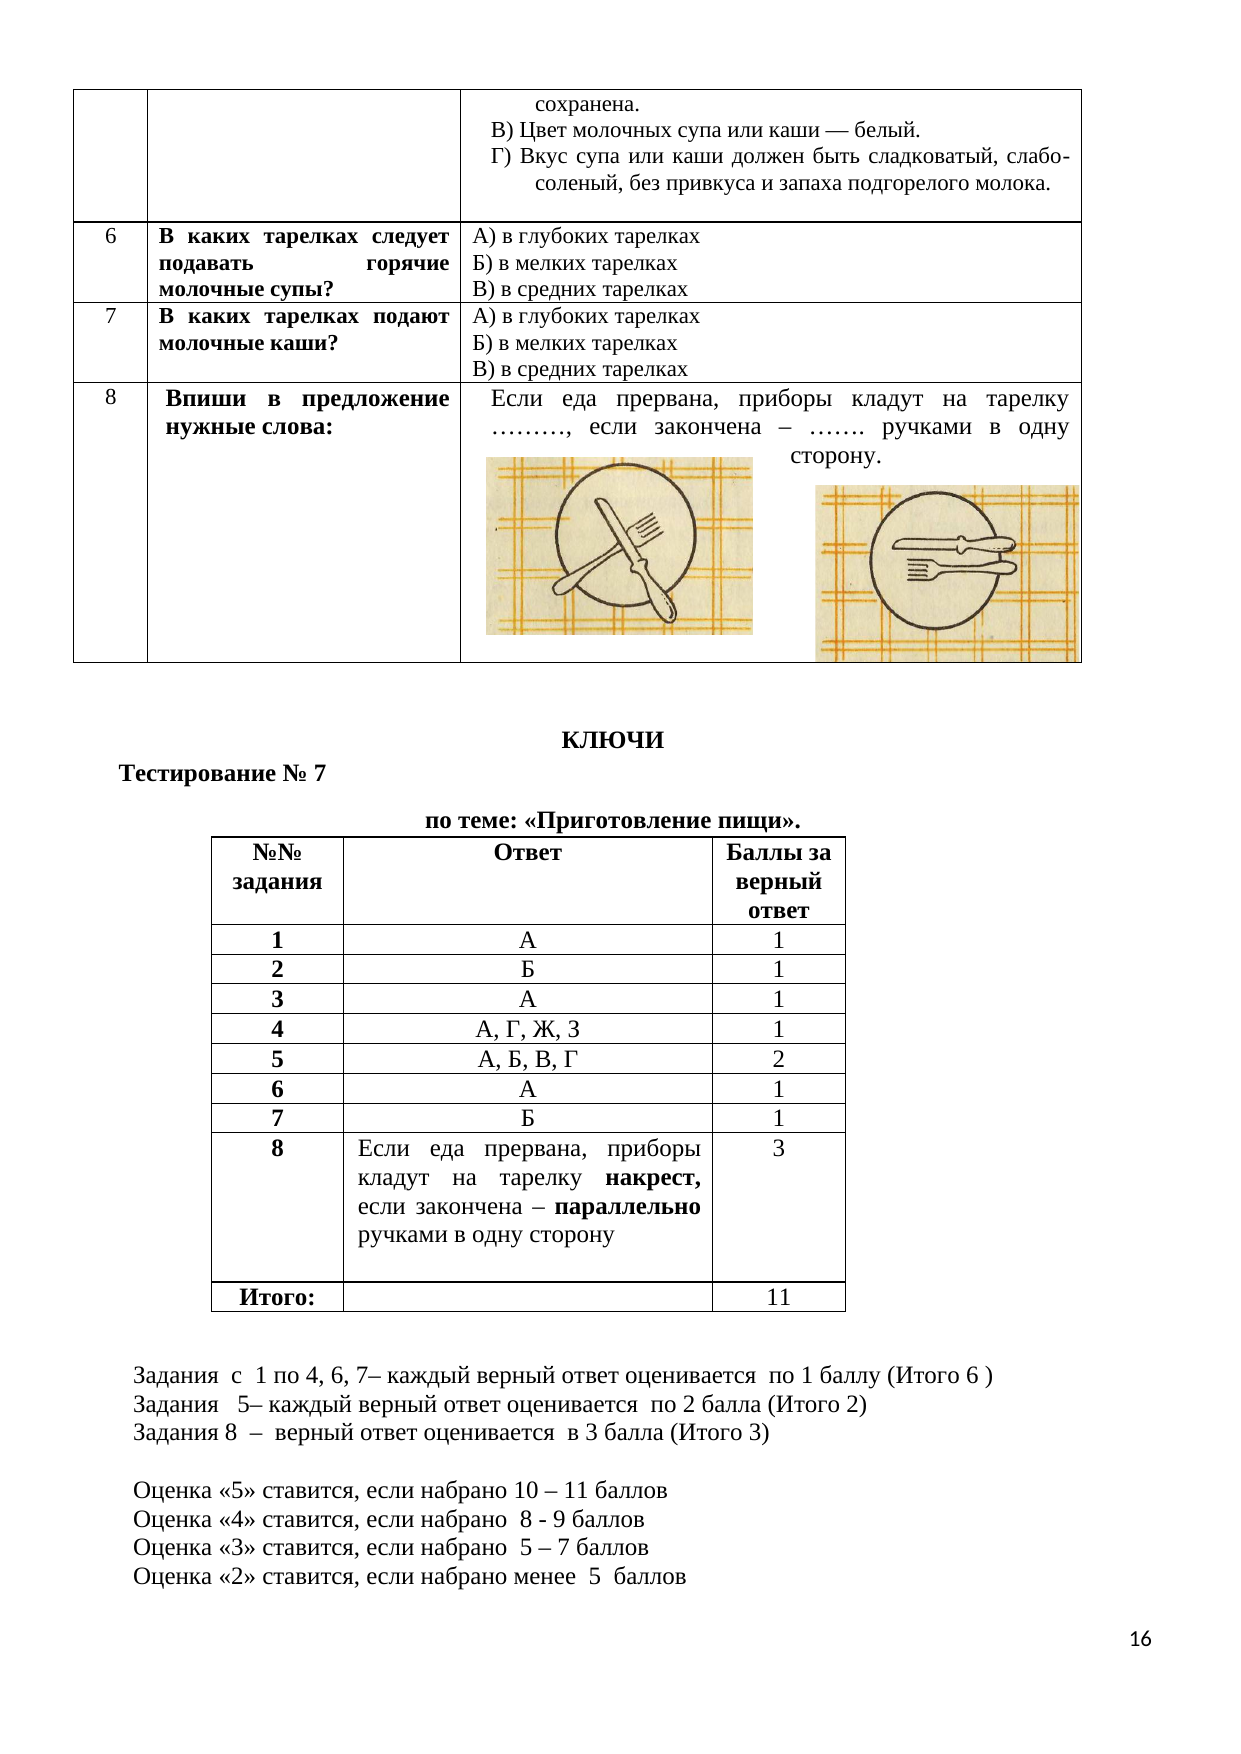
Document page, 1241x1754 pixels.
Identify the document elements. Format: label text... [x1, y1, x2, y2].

text Задания с 1 по 4, 6, 7– каждый верный ответ оценивается по 1 баллу (Итого 6 ) [133, 1360, 1152, 1389]
picture [813, 485, 1080, 660]
table_cell 1 [713, 1074, 845, 1102]
table_cell 8 [74, 383, 147, 662]
table_cell Итого: [212, 1283, 343, 1311]
table_cell 7 [212, 1104, 343, 1132]
table_header №№ задания [212, 838, 343, 924]
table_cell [148, 90, 460, 221]
table_cell 7 [74, 303, 147, 382]
table_cell 1 [713, 925, 845, 953]
table_cell А, Б, В, Г [344, 1044, 712, 1073]
text Тестирование № 7 [118, 758, 1152, 786]
text КЛЮЧИ [74, 725, 1152, 753]
table_cell 1 [713, 1014, 845, 1043]
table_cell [461, 90, 1081, 221]
text Оценка «3» ставится, если набрано 5 – 7 баллов [133, 1532, 1152, 1561]
table_cell В каких тарелках следует подавать горячие молочные супы? [148, 223, 460, 302]
table_cell А [344, 1074, 712, 1102]
text по теме: «Приготовление пищи». [74, 805, 1152, 834]
table_cell Если еда прервана, приборы кладут на тарелку накрест, если закончена – параллельно ручками в одну сторону [344, 1133, 712, 1281]
table_cell Впиши в предложение нужные слова: [148, 383, 460, 662]
table_cell 2 [212, 955, 343, 983]
table_cell Б [344, 1104, 712, 1132]
table_cell 1 [713, 984, 845, 1013]
table_cell 6 [212, 1074, 343, 1102]
table_cell А) в глубоких тарелках Б) в мелких тарелках В) в средних тарелках [461, 223, 1081, 302]
text Оценка «2» ставится, если набрано менее 5 баллов [133, 1561, 1152, 1590]
text Задания 8 – верный ответ оценивается в 3 балла (Итого 3) [133, 1417, 1152, 1446]
table_header Ответ [344, 838, 712, 924]
table_cell 1 [212, 925, 343, 953]
table_cell А [344, 925, 712, 953]
table_cell 1 [713, 955, 845, 983]
table_header Баллы за верный ответ [713, 838, 845, 924]
table_cell 5 [74, 90, 147, 221]
table_cell Если еда прервана, приборы кладут на тарелку ………, если закончена – ……. ручками в одну сторону. [461, 383, 1081, 662]
table_cell 11 [713, 1283, 845, 1311]
table_cell В каких тарелках подают молочные каши? [148, 303, 460, 382]
table_cell Б [344, 955, 712, 983]
table_cell 4 [212, 1014, 343, 1043]
text Оценка «4» ставится, если набрано 8 - 9 баллов [133, 1504, 1152, 1532]
text Оценка «5» ставится, если набрано 10 – 11 баллов [133, 1475, 1152, 1504]
table_cell 5 [212, 1044, 343, 1073]
table_cell 8 [212, 1133, 343, 1281]
table_cell А, Г, Ж, З [344, 1014, 712, 1043]
table_cell 3 [713, 1133, 845, 1281]
table_cell 3 [212, 984, 343, 1013]
table_cell 6 [74, 223, 147, 302]
text Задания 5– каждый верный ответ оценивается по 2 балла (Итого 2) [133, 1389, 1152, 1417]
table_cell 1 [713, 1104, 845, 1132]
table_cell 2 [713, 1044, 845, 1073]
picture [484, 457, 753, 633]
table_cell А) в глубоких тарелках Б) в мелких тарелках В) в средних тарелках [461, 303, 1081, 382]
table_cell [344, 1283, 712, 1311]
table_cell А [344, 984, 712, 1013]
